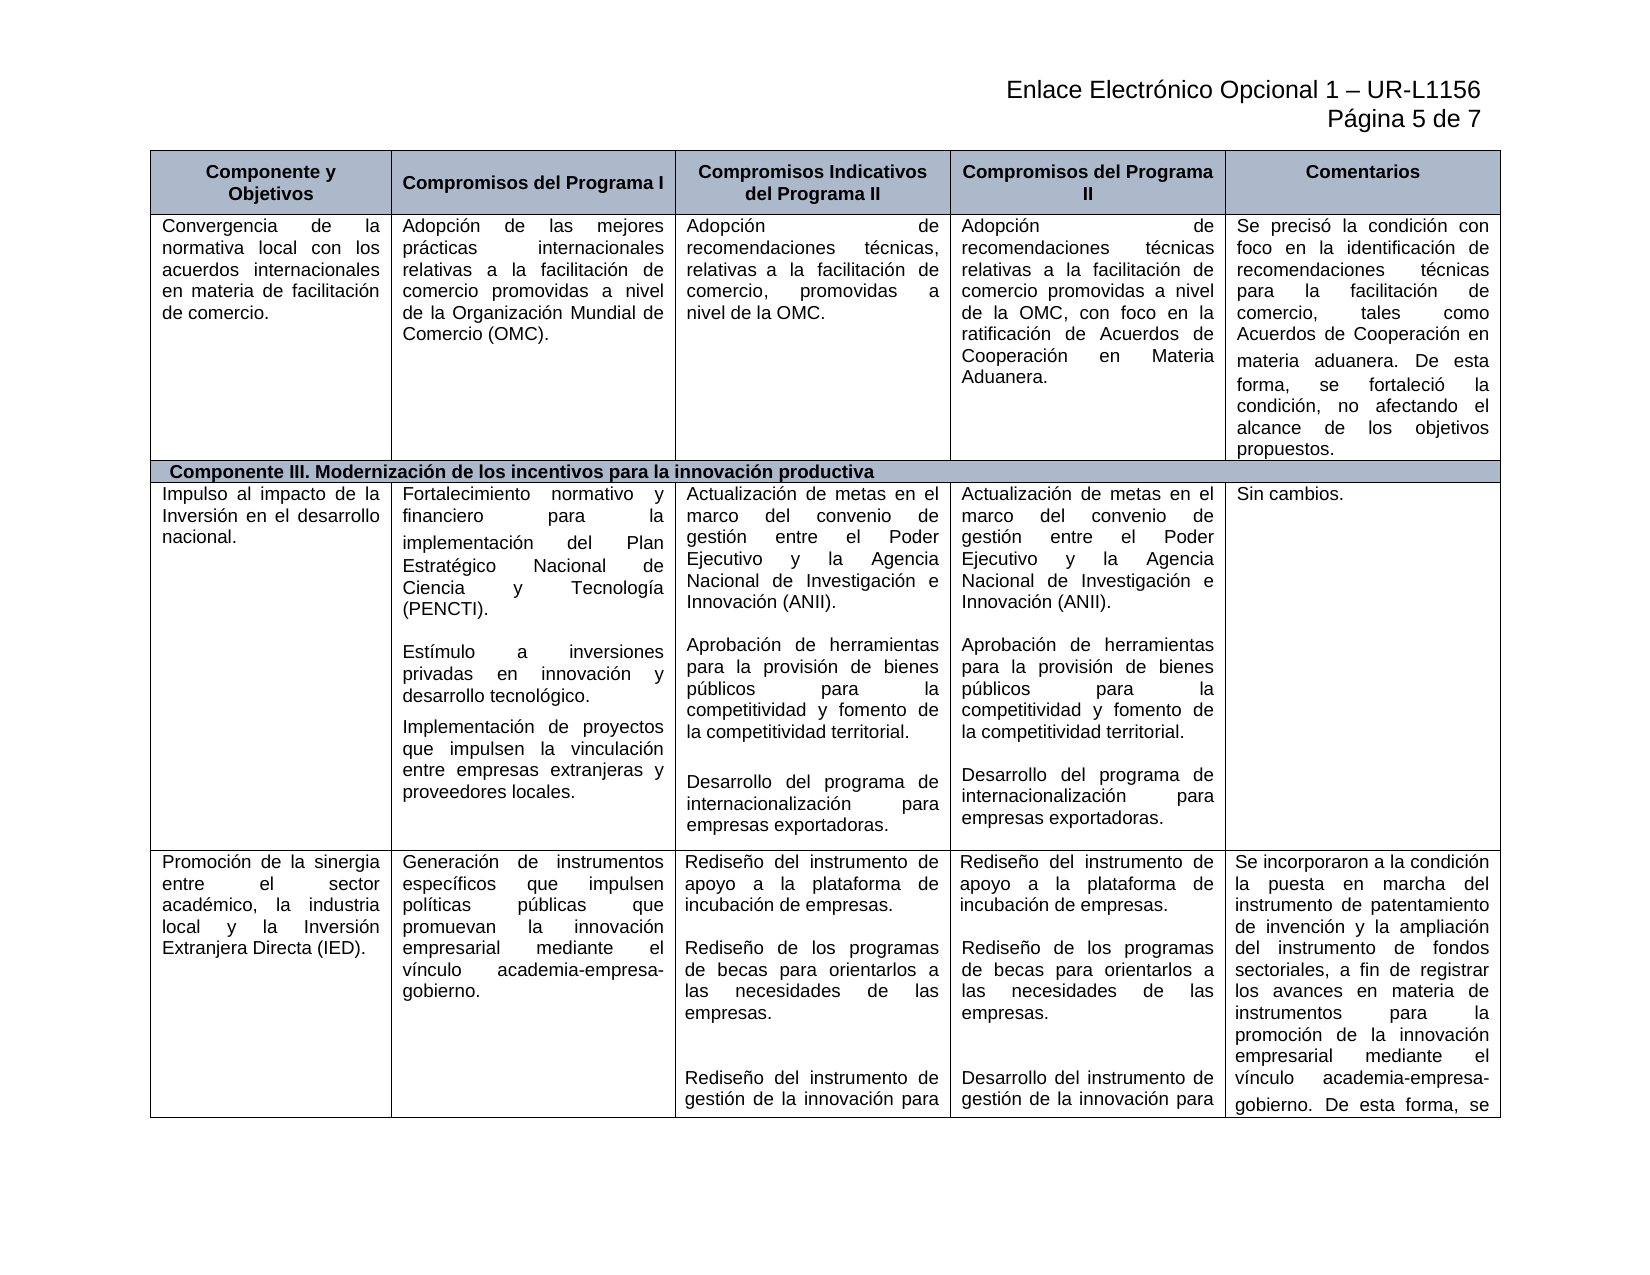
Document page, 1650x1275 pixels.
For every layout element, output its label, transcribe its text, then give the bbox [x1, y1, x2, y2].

table_cell Adopción de recomendaciones técnicas relativas a la facilitación de comercio promovidas a nivel de la OMC, con foco en la ratificación de Acuerdos de Cooperación en Materia Aduanera. [951, 215, 1225, 459]
table_cell Actualización de metas en el marco del convenio de gestión entre el Poder Ejecutivo y la Agencia Nacional de Investigación e Innovación (ANII). Aprobación de herramientas para la provisión de bienes públicos para la competitividad y fomento de la competitividad territorial. Desarrollo del programa de internacionalización para empresas exportadoras. [951, 483, 1225, 850]
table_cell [951, 851, 1225, 1117]
table_header Compromisos del Programa II [951, 151, 1225, 214]
table_header Componente y Objetivos [151, 151, 391, 214]
table_header Comentarios [1226, 151, 1500, 214]
table_cell Se precisó la condición con foco en la identificación de recomendaciones técnicas para la facilitación de comercio, tales como Acuerdos de Cooperación en materia aduanera. De esta forma, se fortaleció la condición, no afectando el alcance de los objetivos propuestos. [1226, 215, 1500, 459]
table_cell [392, 851, 675, 1117]
table_cell Fortalecimiento normativo y financiero para la implementación del Plan Estratégico Nacional de Ciencia y Tecnología (PENCTI). Estímulo a inversiones privadas en innovación y desarrollo tecnológico. Implementación de proyectos que impulsen la vinculación entre empresas extranjeras y proveedores locales. [392, 483, 675, 850]
table_cell Adopción de recomendaciones técnicas, relativas a la facilitación de comercio, promovidas a nivel de la OMC. [676, 215, 950, 459]
table_cell Convergencia de la normativa local con los acuerdos internacionales en materia de facilitación de comercio. [151, 215, 391, 459]
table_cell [151, 851, 391, 1117]
table_cell Componente III. Modernización de los incentivos para la innovación productiva [151, 461, 1500, 482]
table_header Compromisos Indicativos del Programa II [676, 151, 950, 214]
table_header Compromisos del Programa I [392, 151, 675, 214]
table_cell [676, 851, 950, 1117]
table_cell Actualización de metas en el marco del convenio de gestión entre el Poder Ejecutivo y la Agencia Nacional de Investigación e Innovación (ANII). Aprobación de herramientas para la provisión de bienes públicos para la competitividad y fomento de la competitividad territorial. Desarrollo del programa de internacionalización para empresas exportadoras. [676, 483, 950, 850]
table_cell Impulso al impacto de la Inversión en el desarrollo nacional. [151, 483, 391, 850]
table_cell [1226, 851, 1500, 1117]
table_cell Sin cambios. [1226, 483, 1500, 850]
table_cell Adopción de las mejores prácticas internacionales relativas a la facilitación de comercio promovidas a nivel de la Organización Mundial de Comercio (OMC). [392, 215, 675, 459]
